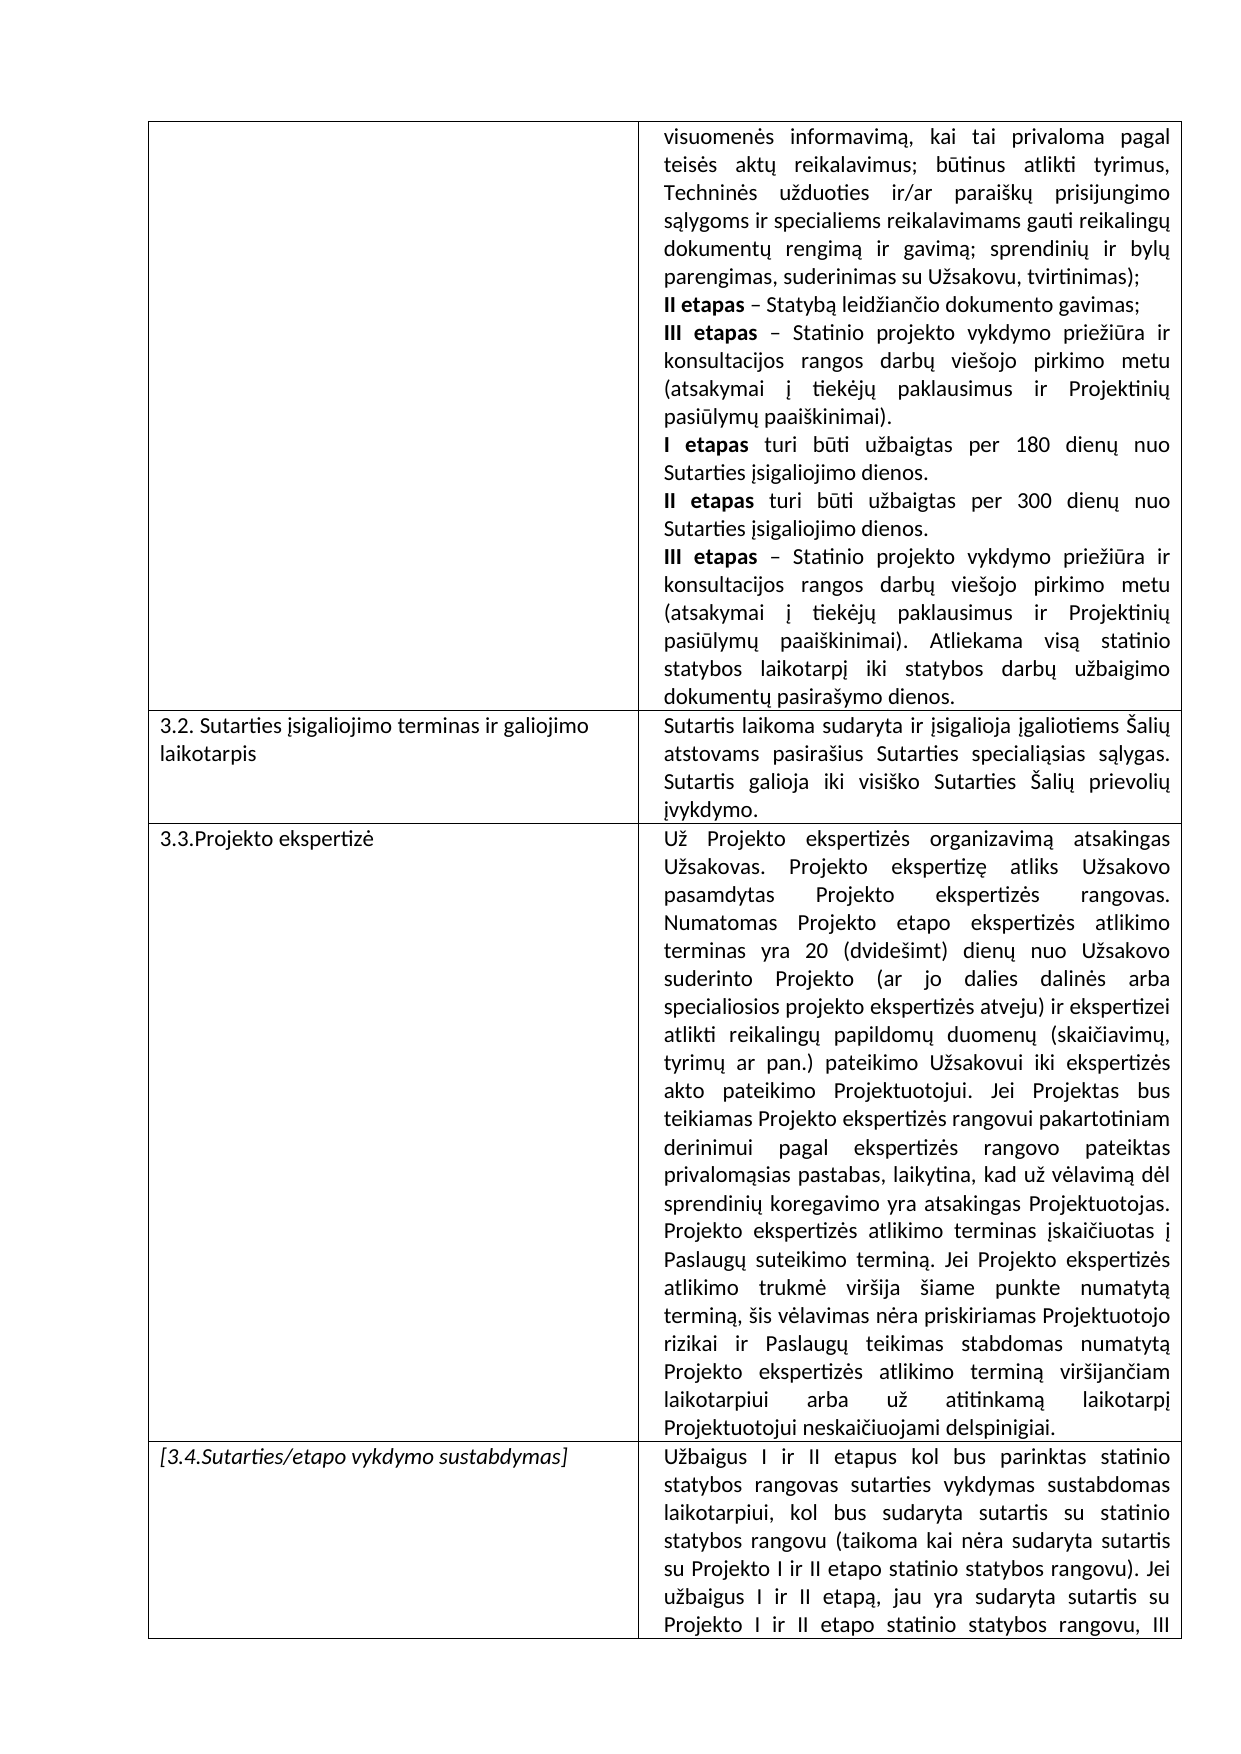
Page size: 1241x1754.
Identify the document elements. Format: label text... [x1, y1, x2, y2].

table_cell Už Projekto ekspertizės organizavimą atsakingas Užsakovas. Projekto ekspertizę atliks Užsakovo pasamdytas Projekto ekspertizės rangovas. Numatomas Projekto etapo ekspertizės atlikimo terminas yra 20 (dvidešimt) dienų nuo Užsakovo suderinto Projekto (ar jo dalies dalinės arba specialiosios projekto ekspertizės atveju) ir ekspertizei atlikti reikalingų papildomų duomenų (skaičiavimų, tyrimų ar pan.) pateikimo Užsakovui iki ekspertizės akto pateikimo Projektuotojui. Jei Projektas bus teikiamas Projekto ekspertizės rangovui pakartotiniam derinimui pagal ekspertizės rangovo pateiktas privalomąsias pastabas, laikytina, kad už vėlavimą dėl sprendinių koregavimo yra atsakingas Projektuotojas. Projekto ekspertizės atlikimo terminas įskaičiuotas į Paslaugų suteikimo terminą. Jei Projekto ekspertizės atlikimo trukmė viršija šiame punkte numatytą terminą, šis vėlavimas nėra priskiriamas Projektuotojo rizikai ir Paslaugų teikimas stabdomas numatytą Projekto ekspertizės atlikimo terminą viršijančiam laikotarpiui arba už atitinkamą laikotarpį Projektuotojui neskaičiuojami delspinigiai. [639, 824, 1181, 1441]
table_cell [149, 1442, 638, 1638]
table_cell 3.2. Sutarties įsigaliojimo terminas ir galiojimo laikotarpis [149, 711, 638, 823]
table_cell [639, 122, 1181, 710]
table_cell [149, 122, 638, 710]
table_cell 3.3.Projekto ekspertizė [149, 824, 638, 1441]
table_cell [639, 1442, 1181, 1638]
table_cell . Sutartis galioja iki visiško Sutarties Šalių prievolių įvykdymo. [639, 711, 1181, 823]
